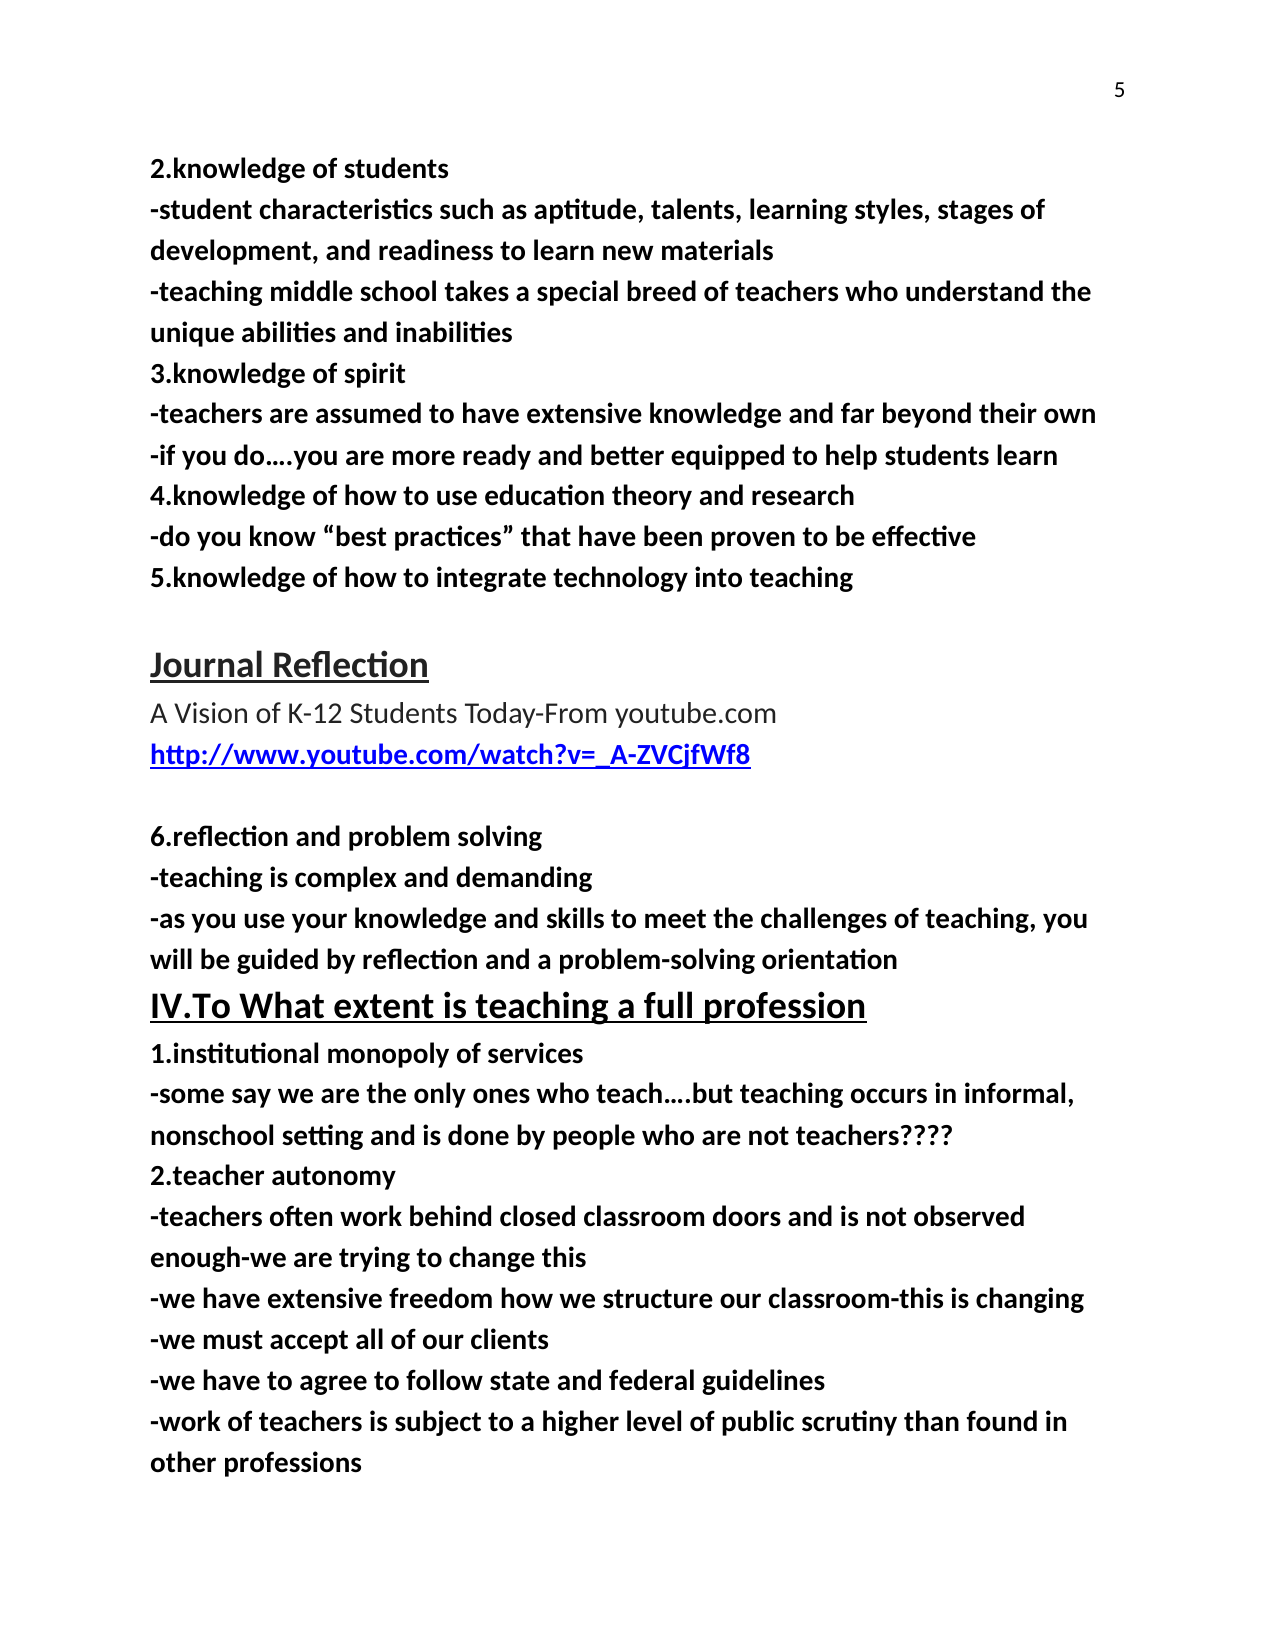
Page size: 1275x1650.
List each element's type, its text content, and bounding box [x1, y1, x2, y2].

text -teaching middle school takes a special breed of teachers who understand the unique abilities and inabilities [150, 273, 1125, 349]
text 5.knowledge of how to integrate technology into teaching [150, 559, 1125, 595]
text -do you know “best practices” that have been proven to be effective [150, 518, 1125, 554]
text 2.knowledge of students [150, 150, 1125, 186]
text -work of teachers is subject to a higher level of public scrutiny than found in other professions [150, 1403, 1125, 1480]
text -some say we are the only ones who teach….but teaching occurs in informal, nonschool setting and is done by people who are not teachers???? [150, 1076, 1125, 1152]
text 6.reflection and problem solving [150, 818, 1125, 854]
text -teachers often work behind closed classroom doors and is not observed enough-we are trying to change this [150, 1198, 1125, 1275]
text Journal Reflection [150, 641, 1125, 687]
text 4.knowledge of how to use education theory and research [150, 477, 1125, 513]
text -we must accept all of our clients [150, 1321, 1125, 1357]
text -student characteristics such as aptitude, talents, learning styles, stages of development, and readiness to learn new materials [150, 191, 1125, 267]
text 1.institutional monopoly of services [150, 1035, 1125, 1070]
text -as you use your knowledge and skills to meet the challenges of teaching, you will be guided by reflection and a problem-solving orientation [150, 900, 1125, 977]
text -if you do….you are more ready and better equipped to help students learn [150, 437, 1125, 472]
text -teaching is complex and demanding [150, 859, 1125, 895]
text http://www.youtube.com/watch?v=_A-ZVCjfWf8 [150, 736, 1125, 772]
text -we have to agree to follow state and federal guidelines [150, 1362, 1125, 1398]
text 3.knowledge of spirit [150, 355, 1125, 390]
text 2.teacher autonomy [150, 1157, 1125, 1193]
text IV.To What extent is teaching a full profession [150, 982, 1125, 1028]
text -teachers are assumed to have extensive knowledge and far beyond their own [150, 396, 1125, 431]
text -we have extensive freedom how we structure our classroom-this is changing [150, 1280, 1125, 1316]
text A Vision of K-12 Students Today-From youtube.com [150, 694, 1125, 731]
